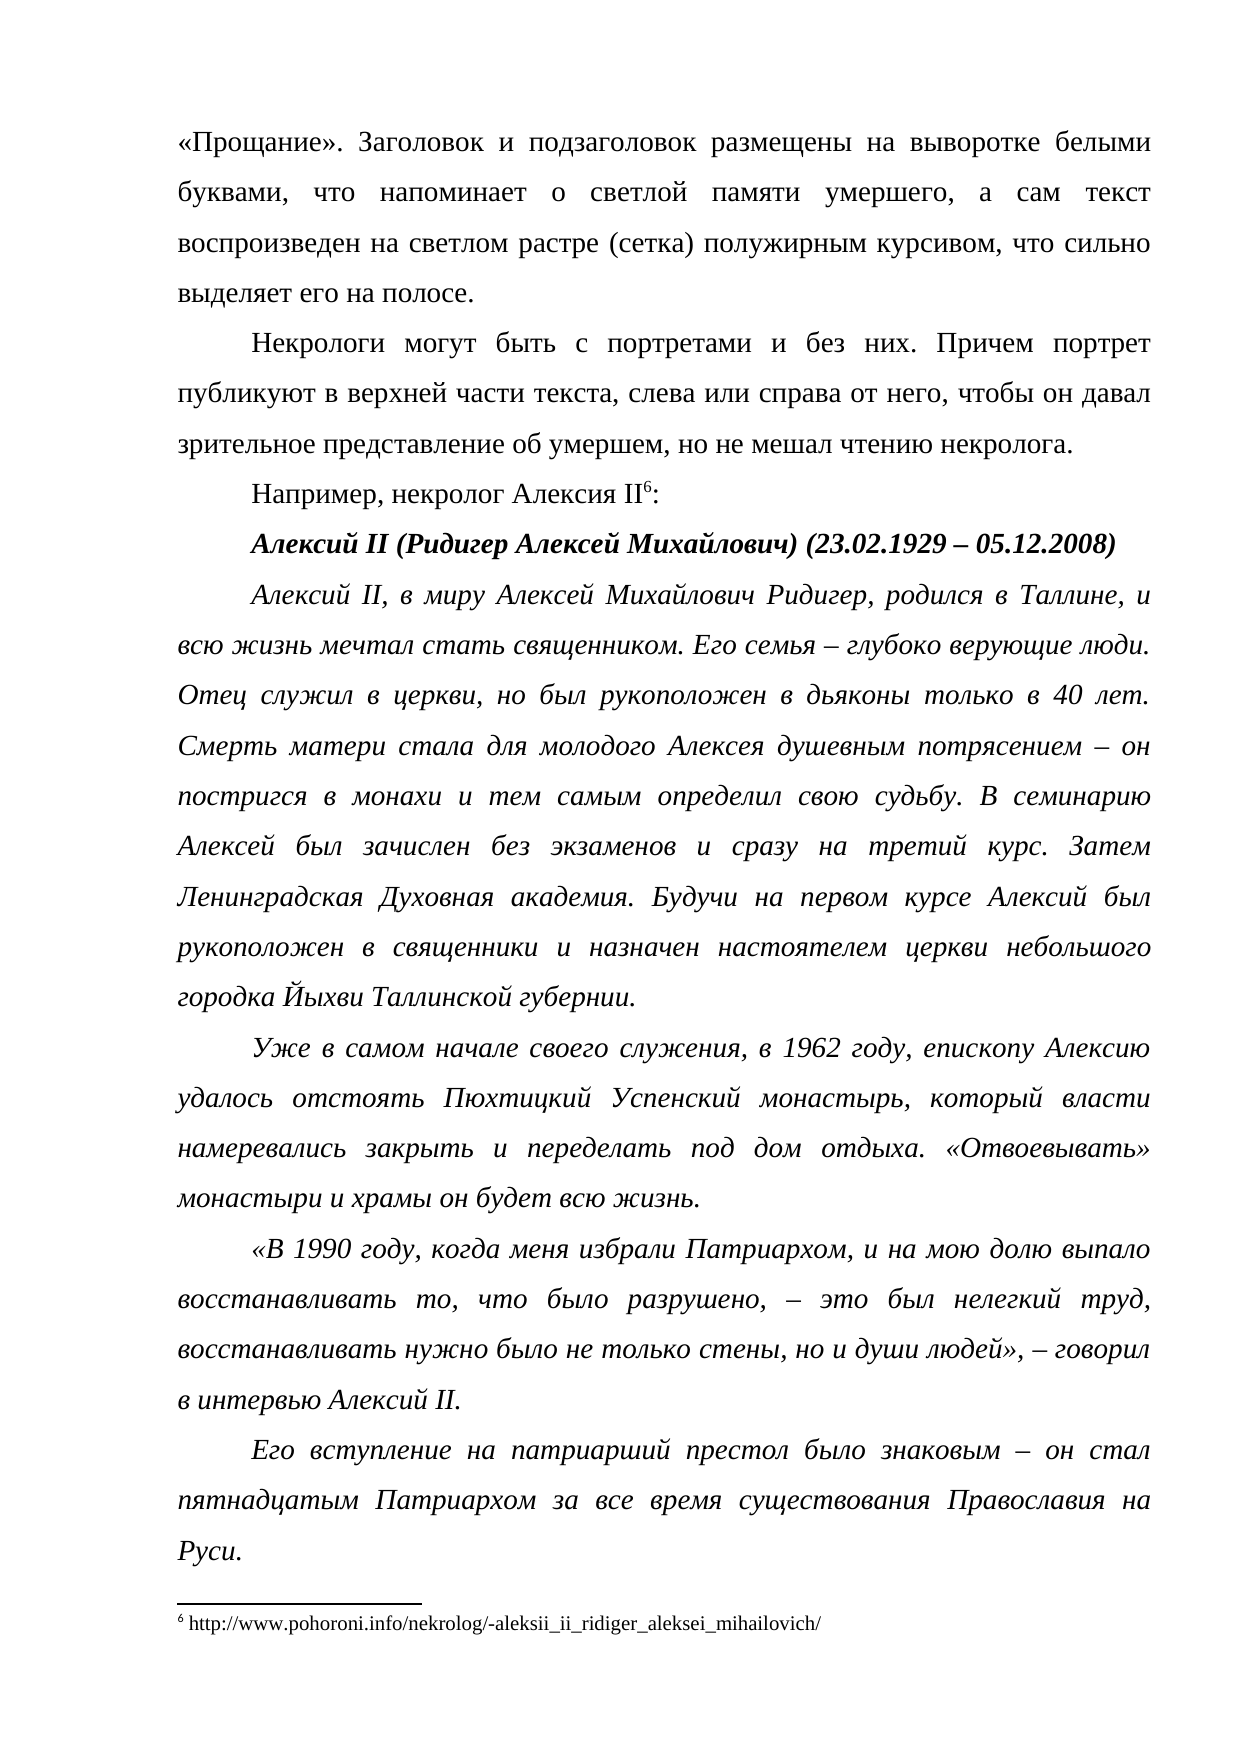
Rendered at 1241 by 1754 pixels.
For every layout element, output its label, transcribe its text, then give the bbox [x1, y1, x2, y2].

text Алексий II (Ридигер Алексей Михайлович) (23.02.1929 – 05.12.2008) [177, 527, 1152, 560]
text Уже в самом начале своего служения, в 1962 году, епископу Алексию удалось отстоять Пюхтицкий Успенский монастырь, который власти намеревались закрыть и переделать под дом отдыха. «Отвоевывать» монастыри и храмы он будет всю жизнь. [177, 1030, 1152, 1214]
text Например, некролог Алексия II: [177, 476, 1152, 510]
text Алексий II, в миру Алексей Михайлович Ридигер, родился в Таллине, и всю жизнь мечтал стать священником. Его семья – глубоко верующие люди. Отец служил в церкви, но был рукоположен в дьяконы только в 40 лет. Смерть матери стала для молодого Алексея душевным потрясением – он постригся в монахи и тем самым определил свою судьбу. В семинарию Алексей был зачислен без экзаменов и сразу на третий курс. Затем Ленинградская Духовная академия. Будучи на первом курсе Алексий был рукоположен в священники и назначен настоятелем церкви небольшого городка Йыхви Таллинской губернии. [177, 577, 1152, 1013]
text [177, 124, 1152, 308]
text Некрологи могут быть с портретами и без них. Причем портрет публикуют в верхней части текста, слева или справа от него, чтобы он давал зрительное представление об умершем, но не мешал чтению некролога. [177, 325, 1152, 459]
text «В 1990 году, когда меня избрали Патриархом, и на мою долю выпало восстанавливать то, что было разрушено, – это был нелегкий труд, восстанавливать нужно было не только стены, но и души людей», – говорил в интервью Алексий II. [177, 1231, 1152, 1415]
text Его вступление на патриарший престол было знаковым – он стал пятнадцатым Патриархом за все время существования Православия на Руси. [177, 1432, 1152, 1566]
